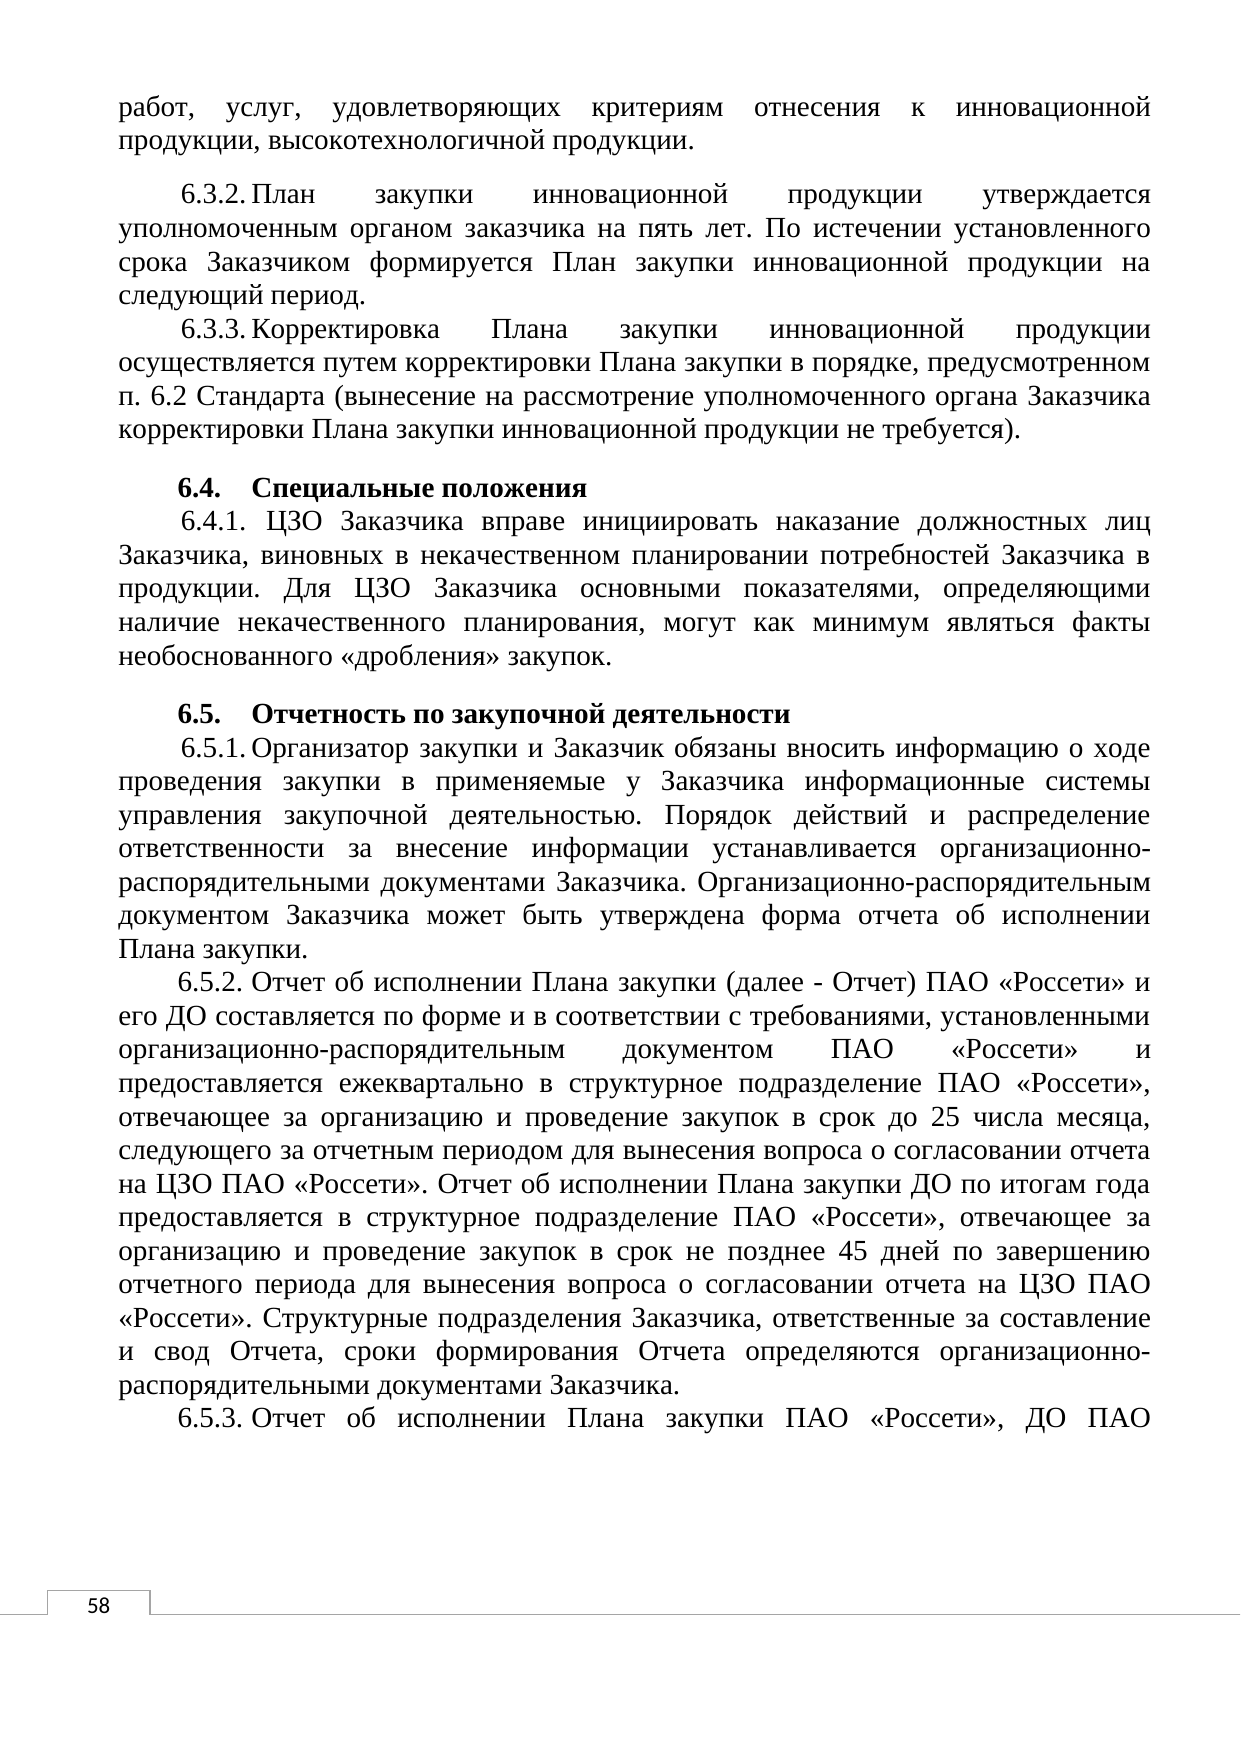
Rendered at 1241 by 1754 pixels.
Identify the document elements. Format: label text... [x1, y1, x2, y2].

list ЦЗО Заказчика вправе инициировать наказание должностных лиц Заказчика, виновных в некачественном планировании потребностей Заказчика в продукции. Для ЦЗО Заказчика основными показателями, определяющими наличие некачественного планирования, могут как минимум являться факты необоснованного «дробления» закупок. [118, 135, 1152, 302]
list Отчет об исполнении Плана закупки (далее - Отчет) ПАО «Россети» и его ДО составляется по форме и в соответствии с требованиями, установленными организационно-распорядительным документом ПАО «Россети» и предоставляется ежеквартально в структурное подразделение ПАО «Россети», отвечающее за организацию и проведение закупок в срок до 25 числа месяца, следующего за отчетным периодом для вынесения вопроса о согласовании отчета на ЦЗО ПАО «Россети». Отчет об исполнении Плана закупки ДО по итогам года предоставляется в структурное подразделение ПАО «Россети», отвечающее за организацию и проведение закупок в срок не позднее 45 дней по завершению отчетного периода для вынесения вопроса о согласовании отчета на ЦЗО ПАО «Россети». Структурные подразделения Заказчика, ответственные за составление и свод Отчета, сроки формирования Отчета определяются организационно-распорядительными документами Заказчика. [118, 608, 1152, 1044]
list Специальные положения [118, 89, 1152, 122]
list Отчетность по закупочной деятельности [118, 327, 1152, 361]
list Отчет об исполнении Плана закупки ПАО «Россети», ДО ПАО «Россети» за 1 полугодие текущего года предоставляется для утверждения Советом директоров Заказчика ежегодно не позднее 31 октября текущего года, Отчет об исполнении годового Плана закупки ПАО «Россети», ДО ПАО «Россети» предоставляется для утверждения Советом директоров Заказчика ежегодно не позднее 31 мая года, следующего за отчетным. [118, 1044, 1152, 1246]
list Отчеты, предусмотренные настоящим пунктом, предоставляются по форме, установленной организационно-распорядительным документом ПАО «Россети» для утверждения Советом директоров Заказчика. [118, 1246, 1152, 1346]
list Организатор закупки и Заказчик обязаны вносить информацию о ходе проведения закупки в применяемые у Заказчика информационные системы управления закупочной деятельностью. Порядок действий и распределение ответственности за внесение информации устанавливается организационно-распорядительными документами Заказчика. Организационно-распорядительным документом Заказчика может быть утверждена форма отчета об исполнении Плана закупки. [118, 373, 1152, 608]
